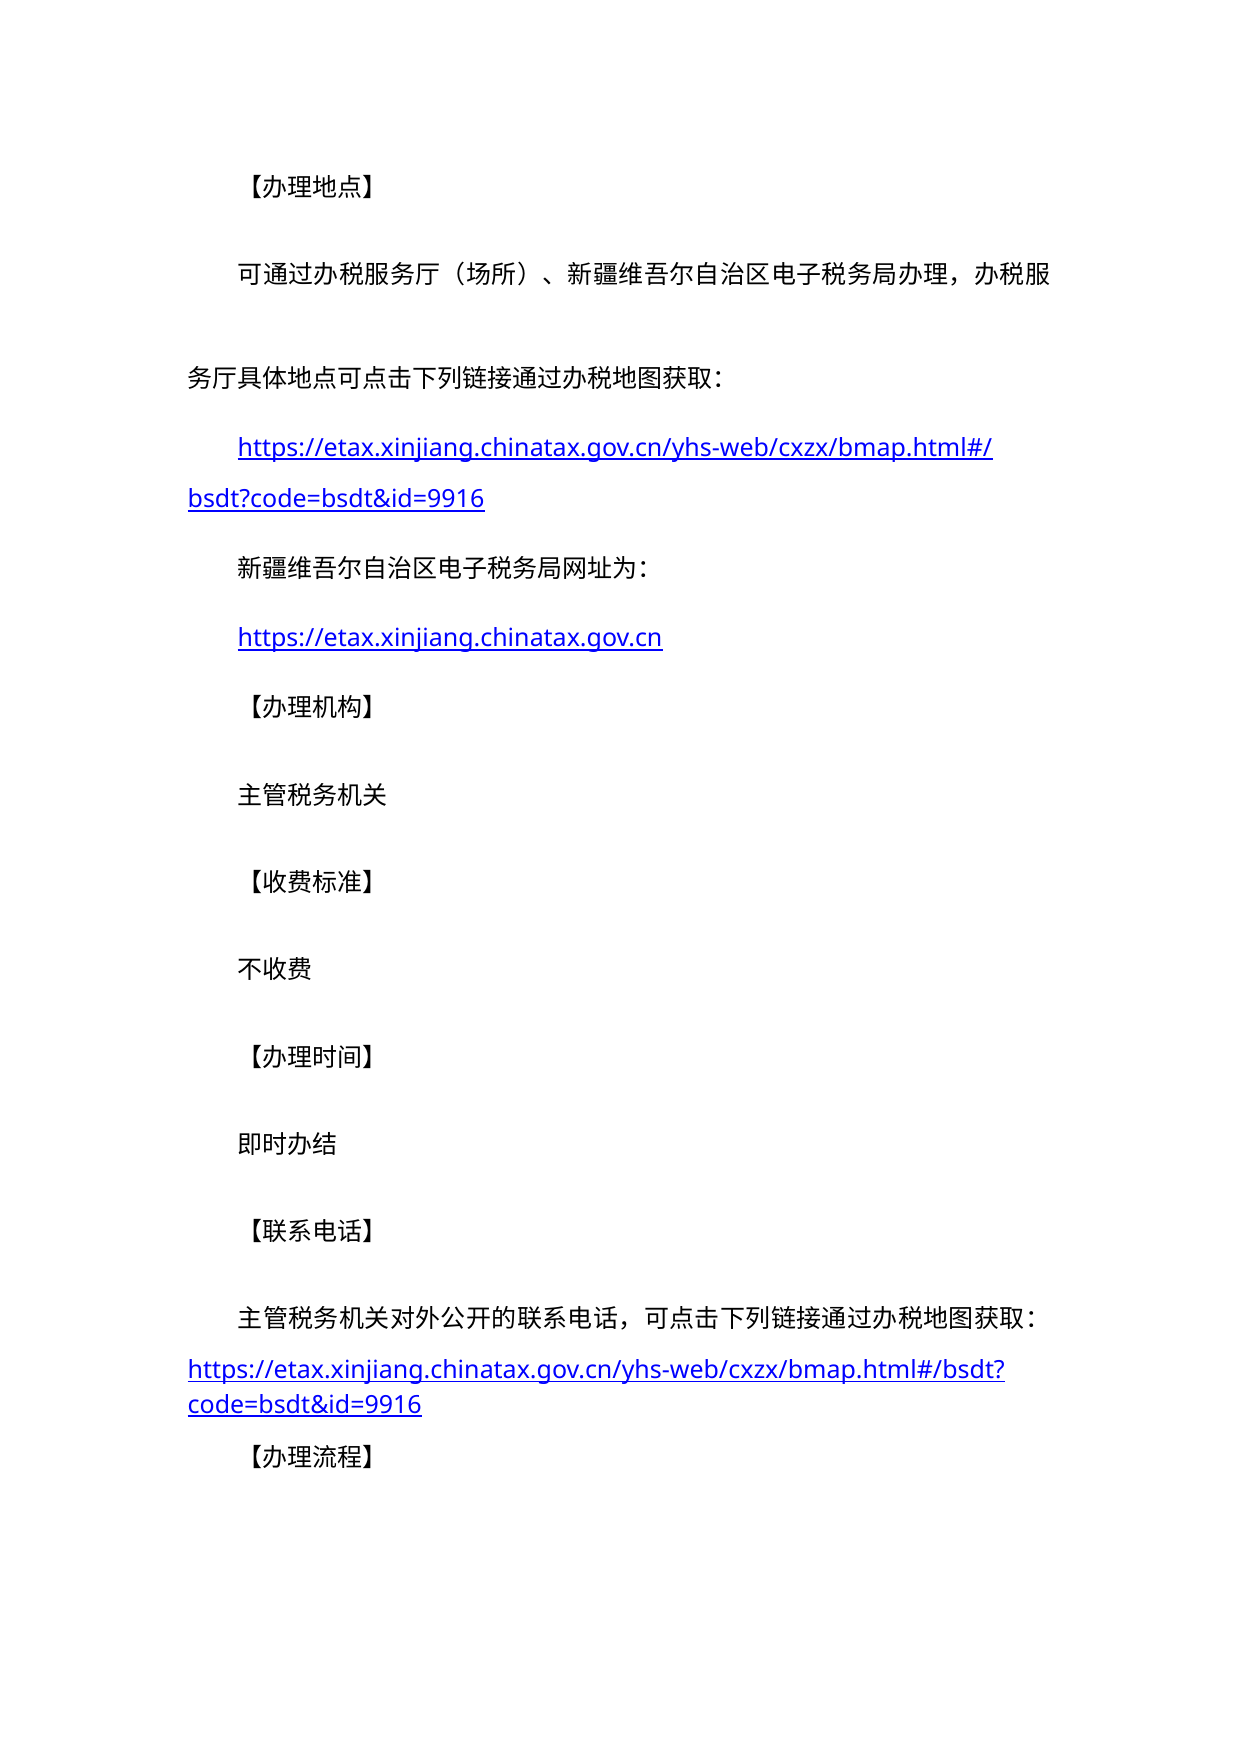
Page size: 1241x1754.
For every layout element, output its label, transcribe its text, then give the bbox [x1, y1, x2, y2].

text 主管税务机关对外公开的联系电话，可点击下列链接通过办税地图获取：https://etax.xinjiang.chinatax.gov.cn/yhs-web/cxzx/bmap.html#/bsdt?code=bsdt&id=9916 [187, 1282, 1053, 1421]
text 即时办结 [187, 1108, 1053, 1177]
text 主管税务机关 [187, 759, 1053, 828]
text 新疆维吾尔自治区电子税务局网址为： [187, 532, 1053, 602]
text 【办理机构】 [187, 671, 1053, 741]
text 【办理流程】 [187, 1421, 1053, 1490]
text 可通过办税服务厅（场所）、新疆维吾尔自治区电子税务局办理，办税服务厅具体地点可点击下列链接通过办税地图获取： [187, 238, 1053, 411]
text 【办理时间】 [187, 1021, 1053, 1090]
text 【联系电话】 [187, 1195, 1053, 1264]
text 不收费 [187, 933, 1053, 1002]
text 【收费标准】 [187, 846, 1053, 915]
text 【办理地点】 [187, 151, 1053, 220]
text https://etax.xinjiang.chinatax.gov.cn [187, 620, 1053, 654]
text https://etax.xinjiang.chinatax.gov.cn/yhs-web/cxzx/bmap.html#/bsdt?code=bsdt&id=9916 [187, 429, 1053, 516]
